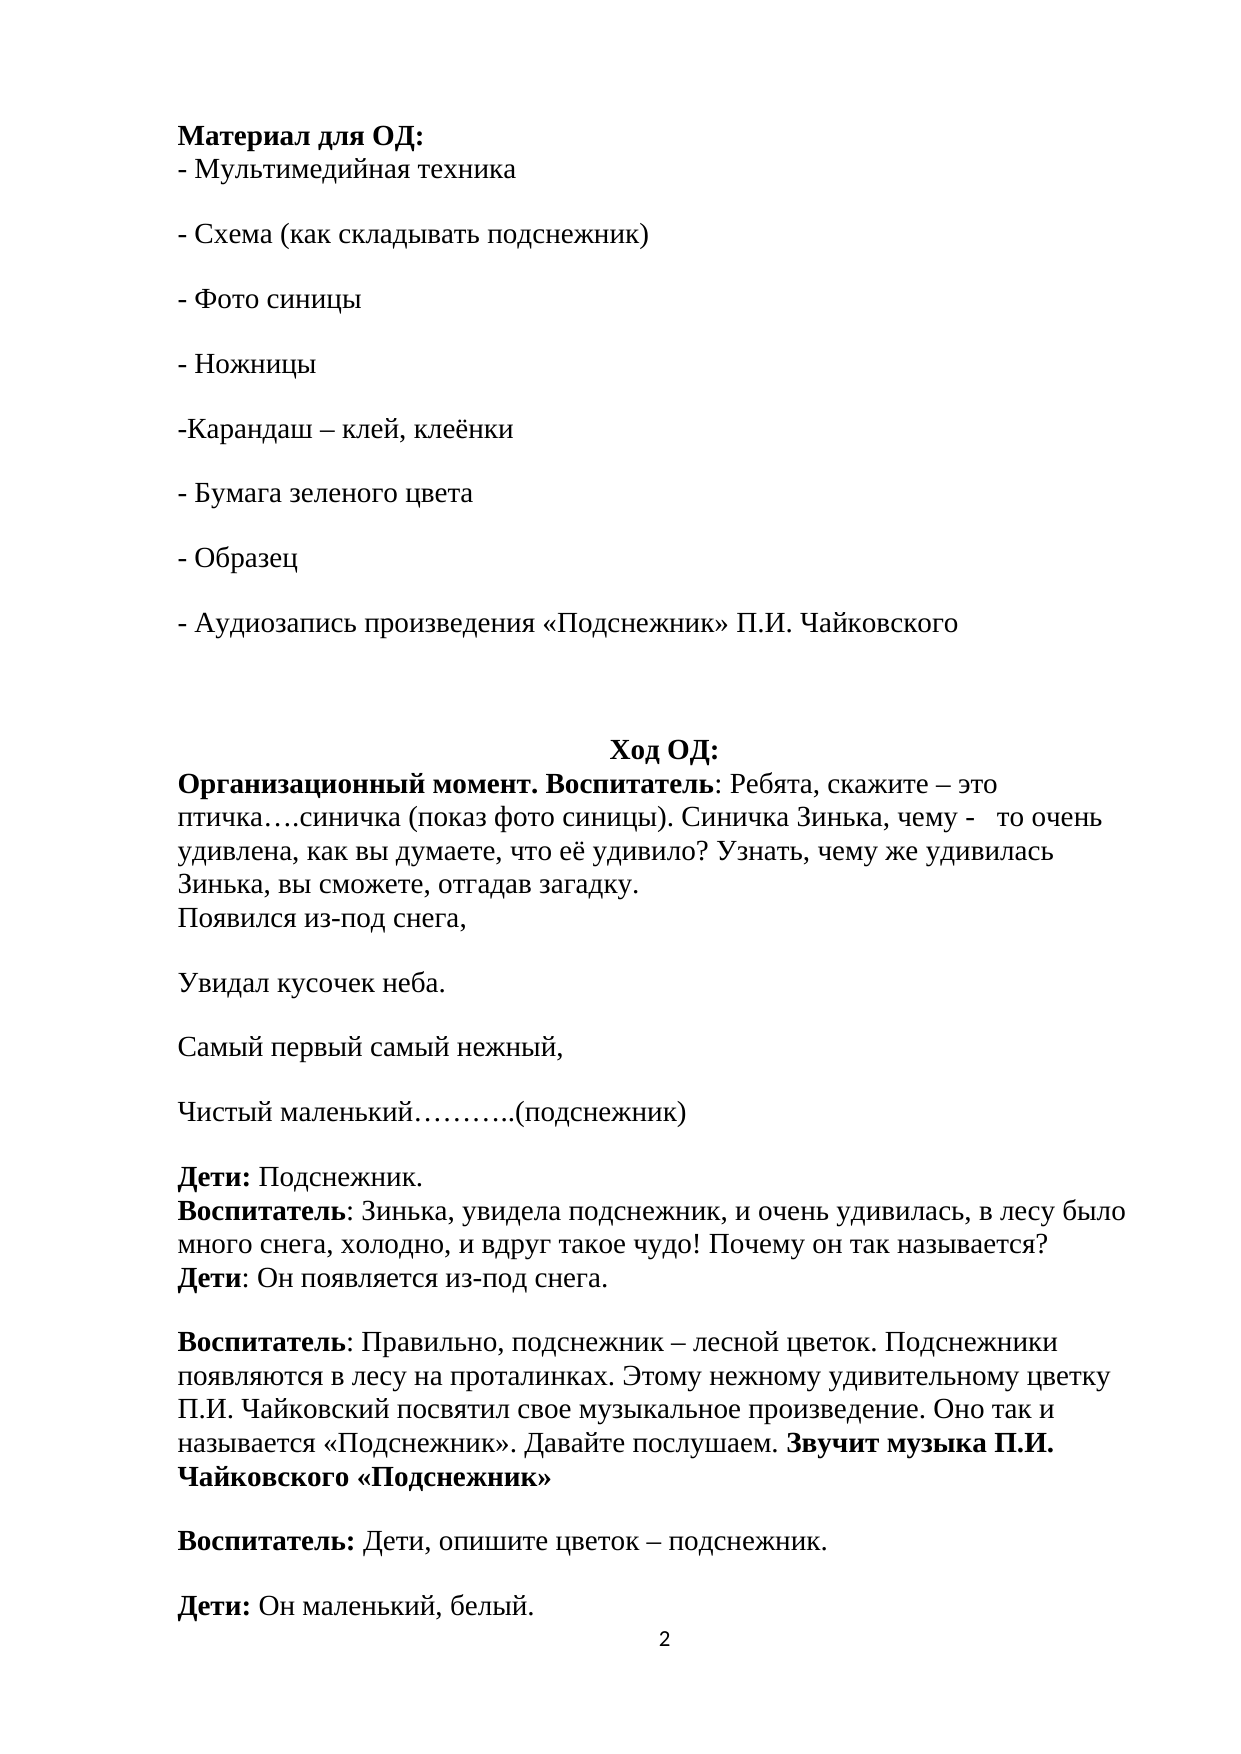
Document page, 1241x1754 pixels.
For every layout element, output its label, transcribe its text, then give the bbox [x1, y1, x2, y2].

text Организационный момент. Воспитатель: Ребята, скажите – это птичка….синичка (показ фото синицы). Синичка Зинька, чему - то очень удивлена, как вы думаете, что её удивило? Узнать, чему же удивилась Зинька, вы сможете, отгадав загадку. [177, 766, 1152, 900]
text Самый первый самый нежный, [177, 1029, 1152, 1063]
text Дети: Он появляется из-под снега. [177, 1260, 1152, 1293]
text Чистый маленький………..(подснежник) [177, 1094, 1152, 1128]
text - Образец [177, 540, 1152, 574]
text - Ножницы [177, 346, 1152, 379]
text Появился из-под снега, [177, 900, 1152, 933]
text Материал для ОД: [177, 118, 1152, 152]
text - Бумага зеленого цвета [177, 476, 1152, 509]
text Воспитатель: Дети, опишите цветок – подснежник. [177, 1523, 1152, 1557]
text Воспитатель: Правильно, подснежник – лесной цветок. Подснежники появляются в лесу на проталинках. Этому нежному удивительному цветку П.И. Чайковский посвятил свое музыкальное произведение. Оно так и называется «Подснежник». Давайте послушаем. Звучит музыка П.И. Чайковского «Подснежник» [177, 1324, 1152, 1492]
text Дети: Он маленький, белый. [177, 1588, 1152, 1622]
text - Аудиозапись произведения «Подснежник» П.И. Чайковского [177, 605, 1152, 639]
text - Фото синицы [177, 281, 1152, 315]
text - Схема (как складывать подснежник) [177, 216, 1152, 250]
text Воспитатель: Зинька, увидела подснежник, и очень удивилась, в лесу было много снега, холодно, и вдруг такое чудо! Почему он так называется? [177, 1193, 1152, 1260]
text Увидал кусочек неба. [177, 965, 1152, 998]
text - Мультимедийная техника [177, 152, 1152, 185]
text Ход ОД: [177, 732, 1152, 766]
text -Карандаш – клей, клеёнки [177, 411, 1152, 444]
text Дети: Подснежник. [177, 1159, 1152, 1193]
